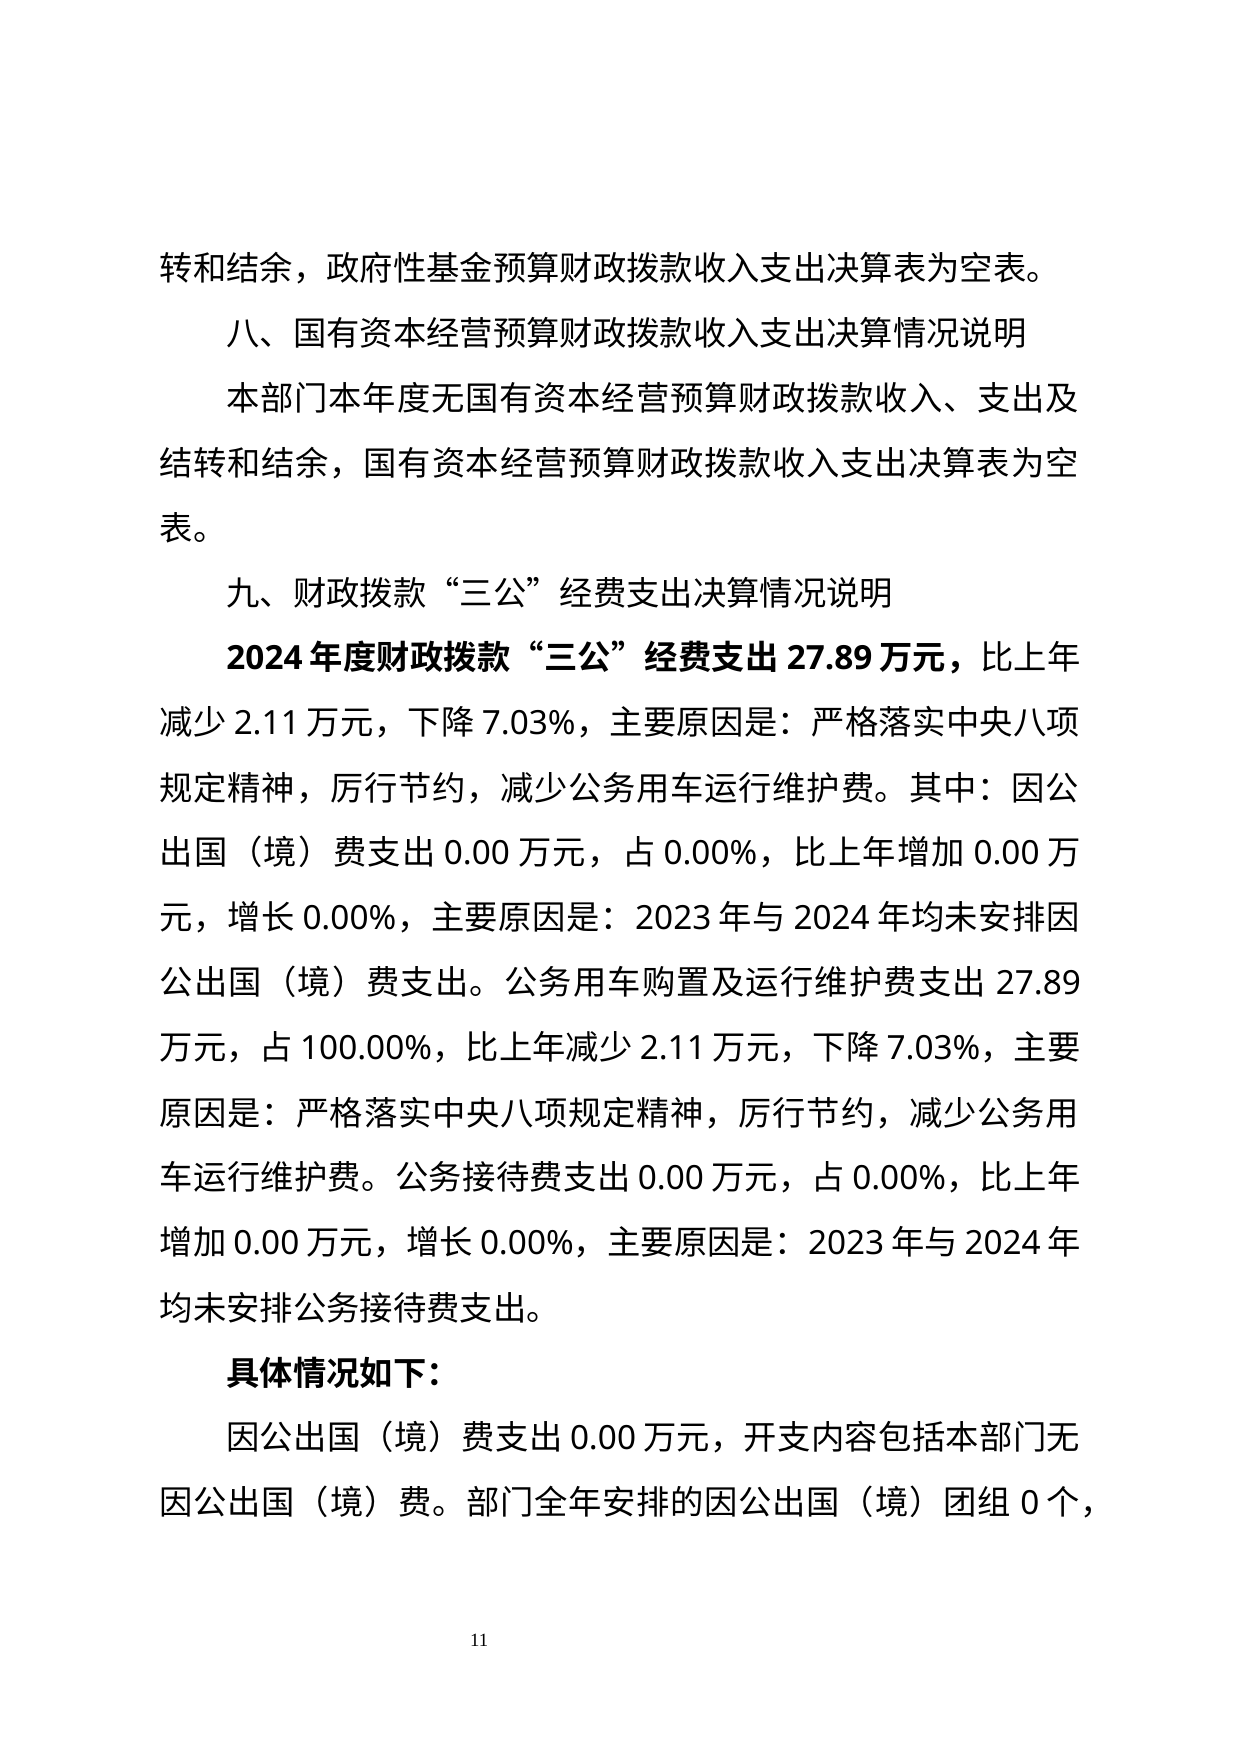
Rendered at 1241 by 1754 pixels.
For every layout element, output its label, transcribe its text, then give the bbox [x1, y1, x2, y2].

text 2024年度财政拨款“三公”经费支出27.89万元，比上年减少2.11万元，下降7.03%，主要原因是：严格落实中央八项规定精神，厉行节约，减少公务用车运行维护费。其中：因公出国（境）费支出0.00万元，占0.00%，比上年增加0.00万元，增长0.00%，主要原因是：2023年与2024年均未安排因公出国（境）费支出。公务用车购置及运行维护费支出27.89万元，占100.00%，比上年减少2.11万元，下降7.03%，主要原因是：严格落实中央八项规定精神，厉行节约，减少公务用车运行维护费。公务接待费支出0.00万元，占0.00%，比上年增加0.00万元，增长0.00%，主要原因是：2023年与2024年均未安排公务接待费支出。 [159, 623, 1081, 1338]
text 九、财政拨款“三公”经费支出决算情况说明 [159, 558, 1081, 623]
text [159, 233, 1081, 298]
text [159, 1403, 1081, 1533]
text 八、国有资本经营预算财政拨款收入支出决算情况说明 [159, 298, 1081, 363]
text 具体情况如下： [159, 1338, 1081, 1403]
text 本部门本年度无国有资本经营预算财政拨款收入、支出及结转和结余，国有资本经营预算财政拨款收入支出决算表为空表。 [159, 363, 1081, 558]
